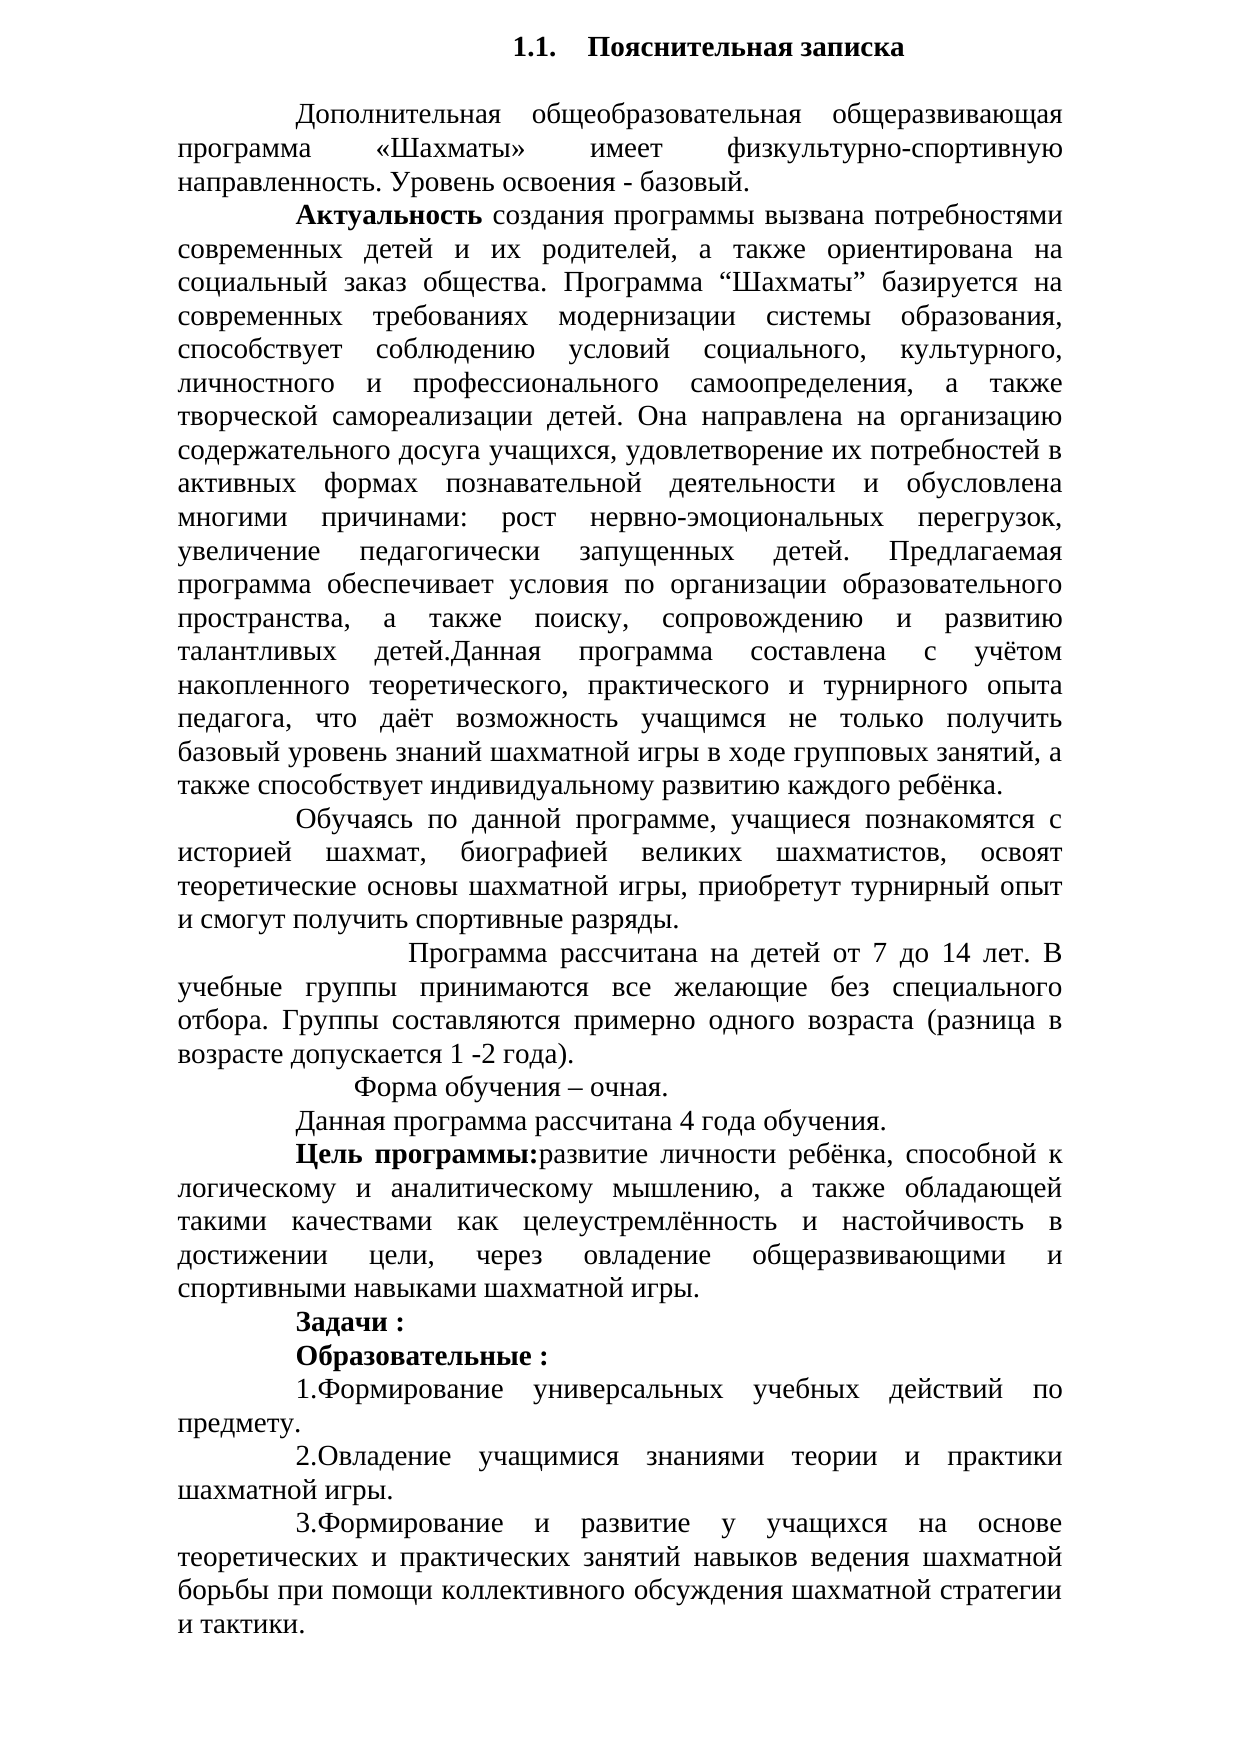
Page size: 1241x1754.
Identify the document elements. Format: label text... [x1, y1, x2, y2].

text 3.Формирование и развитие у учащихся на основе теоретических и практических занятий навыков ведения шахматной борьбы при помощи коллективного обсуждения шахматной стратегии и тактики. [177, 1505, 1063, 1639]
text Образовательные : [177, 1338, 1063, 1371]
text 1.Формирование универсальных учебных действий по предмету. [177, 1371, 1063, 1438]
text Обучаясь по данной программе, учащиеся познакомятся с историей шахмат, биографией великих шахматистов, освоят теоретические основы шахматной игры, приобретут турнирный опыт и смогут получить спортивные разряды. [177, 801, 1063, 935]
text Форма обучения – очная. [177, 1069, 1063, 1103]
text Цель программы:развитие личности ребёнка, способной к логическому и аналитическому мышлению, а также обладающей такими качествами как целеустремлённость и настойчивость в достижении цели, через овладение общеразвивающими и спортивными навыками шахматной игры. [177, 1136, 1063, 1304]
list Пояснительная записка [512, 29, 1063, 63]
text 2.Овладение учащимися знаниями теории и практики шахматной игры. [177, 1438, 1063, 1505]
text Данная программа рассчитана 4 года обучения. [177, 1103, 1063, 1136]
text Актуальность создания программы вызвана потребностями современных детей и их родителей, а также ориентирована на социальный заказ общества. Программа “Шахматы” базируется на современных требованиях модернизации системы образования, способствует соблюдению условий социального, культурного, личностного и профессионального самоопределения, а также творческой самореализации детей. Она направлена на организацию содержательного досуга учащихся, удовлетворение их потребностей в активных формах познавательной деятельности и обусловлена многими причинами: рост нервно-эмоциональных перегрузок, увеличение педагогически запущенных детей. Предлагаемая программа обеспечивает условия по организации образовательного пространства, а также поиску, сопровождению и развитию талантливых детей.Данная программа составлена с учётом накопленного теоретического, практического и турнирного опыта педагога, что даёт возможность учащимся не только получить базовый уровень знаний шахматной игры в ходе групповых занятий, а также способствует индивидуальному развитию каждого ребёнка. [177, 197, 1063, 801]
text Задачи : [177, 1304, 1063, 1338]
text Дополнительная общеобразовательная общеразвивающая программа «Шахматы» имеет физкультурно-спортивную направленность. Уровень освоения - базовый. [177, 97, 1063, 197]
text Программа рассчитана на детей от 7 до 14 лет. В учебные группы принимаются все желающие без специального отбора. Группы составляются примерно одного возраста (разница в возрасте допускается 1 -2 года). [177, 935, 1063, 1069]
